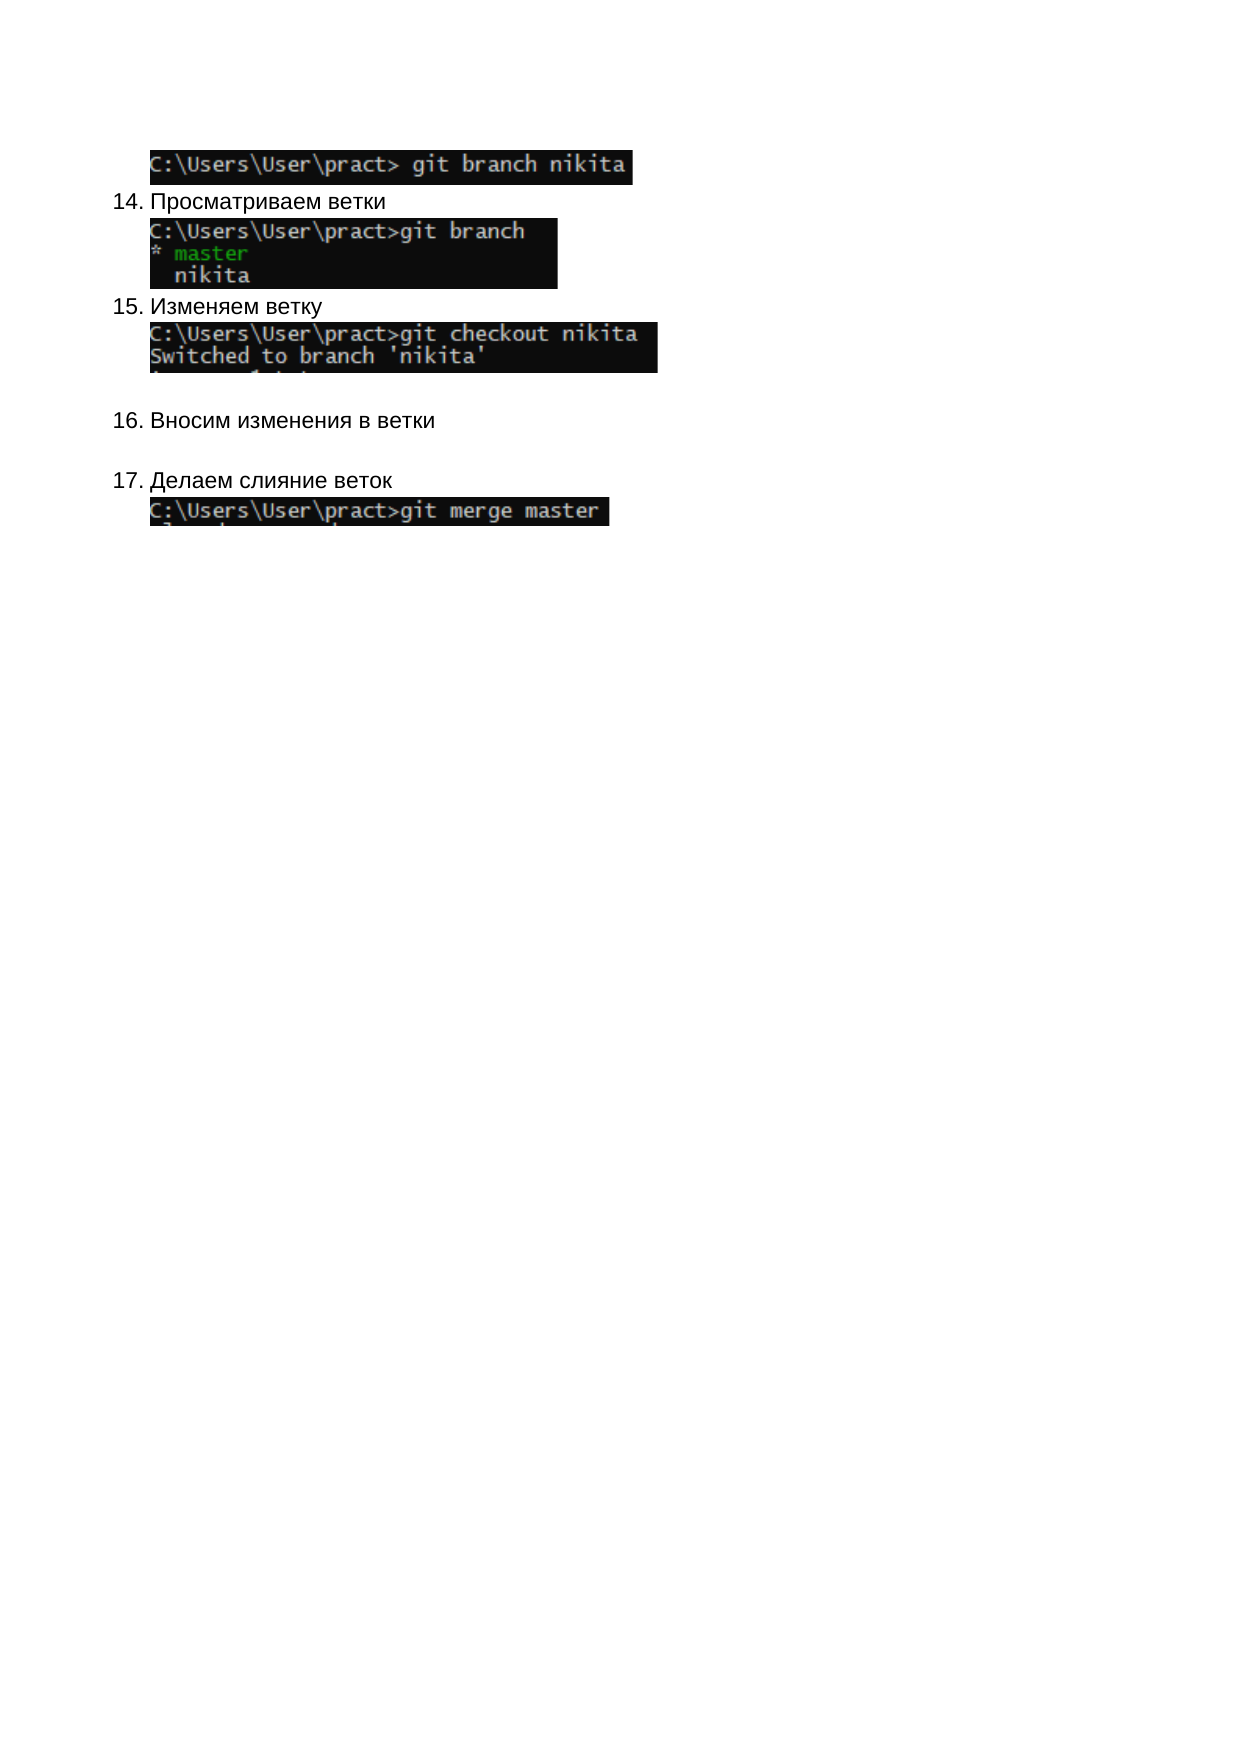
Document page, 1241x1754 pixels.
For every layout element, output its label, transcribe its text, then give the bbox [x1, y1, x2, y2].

list Делаем слияние веток [112, 467, 1090, 494]
picture [150, 218, 558, 289]
list Просматриваем ветки [112, 188, 1090, 214]
picture [150, 322, 658, 373]
picture [150, 150, 633, 185]
picture [150, 497, 610, 526]
list Изменяем ветку [112, 293, 1090, 319]
list Вносим изменения в ветки [112, 407, 1090, 433]
